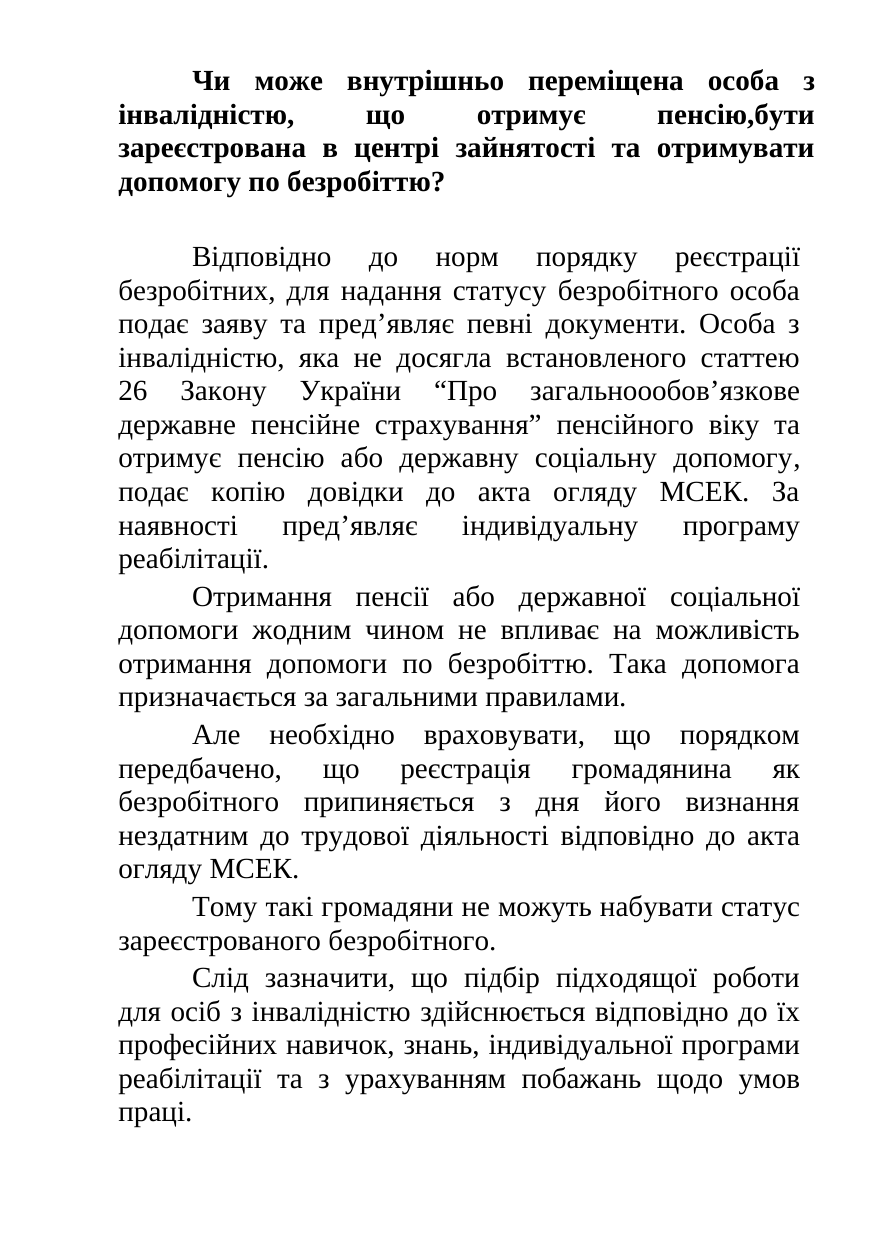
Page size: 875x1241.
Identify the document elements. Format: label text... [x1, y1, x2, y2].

text Відповідно до норм порядку реєстрації безробітних, для надання статусу безробітного особа подає заяву та пред’являє певні документи. Особа з інвалідністю, яка не досягла встановленого статтею 26 Закону України “Про загальноообов’язкове державне пенсійне страхування” пенсійного віку та отримує пенсію або державну соціальну допомогу, подає копію довідки до акта огляду МСЕК. За наявності пред’являє індивідуальну програму реабілітації. [118, 239, 800, 575]
text Чи може внутрішньо переміщена особа з інвалідністю, що отримує пенсію,бути зареєстрована в центрі зайнятості та отримувати допомогу по безробіттю? [118, 63, 815, 197]
text Слід зазначити, що підбір підходящої роботи для осіб з інвалідністю здійснюється відповідно до їх професійних навичок, знань, індивідуальної програми реабілітації та з урахуванням побажань щодо умов праці. [118, 960, 800, 1128]
text Отримання пенсії або державної соціальної допомоги жодним чином не впливає на можливість отримання допомоги по безробіттю. Така допомога призначається за загальними правилами. [118, 579, 800, 713]
text Але необхідно враховувати, що порядком передбачено, що реєстрація громадянина як безробітного припиняється з дня його визнання нездатним до трудової діяльності відповідно до акта огляду МСЕК. [118, 717, 800, 885]
text Тому такі громадяни не можуть набувати статус зареєстрованого безробітного. [118, 889, 800, 956]
